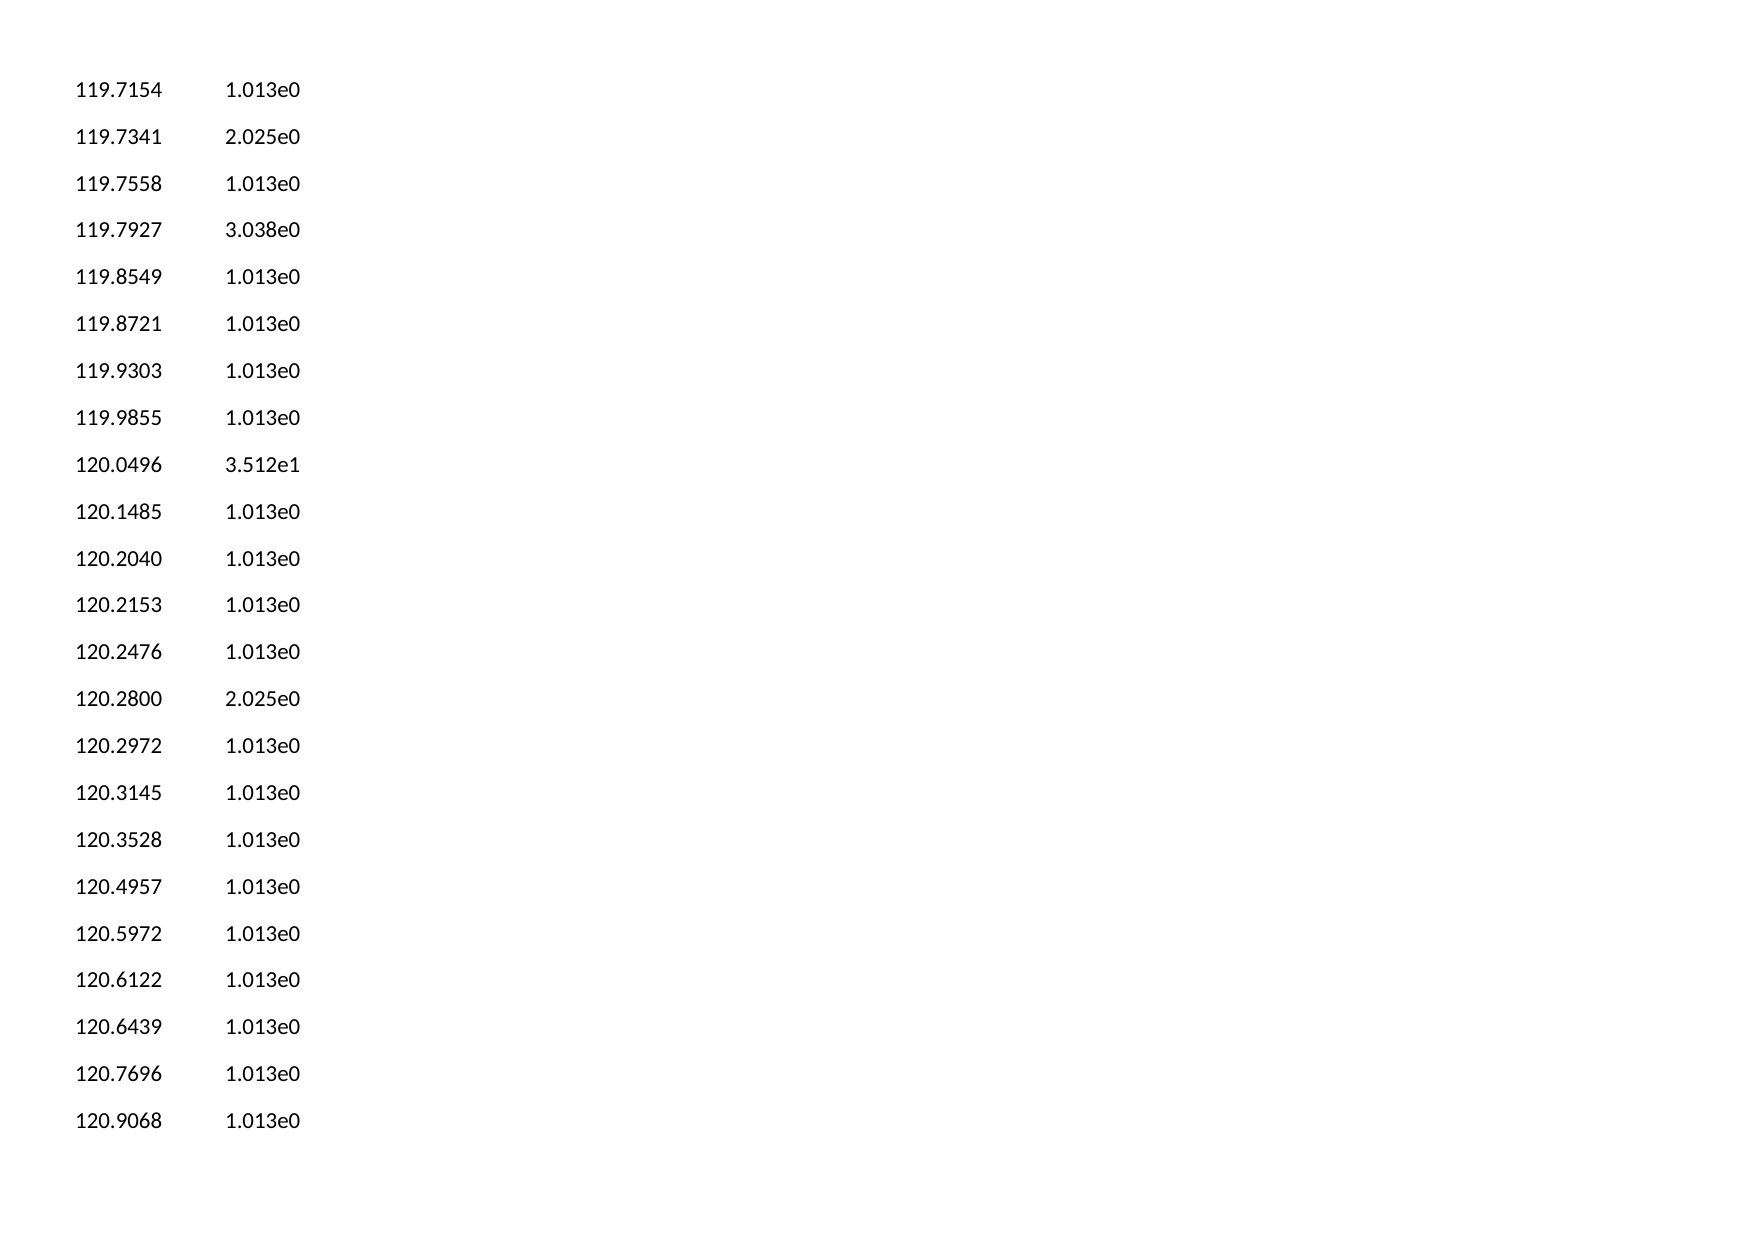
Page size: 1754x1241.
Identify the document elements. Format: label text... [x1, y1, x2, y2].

text 119.9855 1.013e0 [75, 403, 1679, 431]
text 120.2800 2.025e0 [75, 684, 1679, 712]
text 120.2040 1.013e0 [75, 544, 1679, 572]
text 120.4957 1.013e0 [75, 872, 1679, 900]
text 120.6122 1.013e0 [75, 966, 1679, 994]
text 120.3145 1.013e0 [75, 778, 1679, 806]
text 120.3528 1.013e0 [75, 825, 1679, 853]
text 120.1485 1.013e0 [75, 497, 1679, 525]
text 119.7341 2.025e0 [75, 122, 1679, 150]
text 119.7927 3.038e0 [75, 216, 1679, 244]
text 119.8721 1.013e0 [75, 309, 1679, 337]
text 120.0496 3.512e1 [75, 450, 1679, 478]
text 120.6439 1.013e0 [75, 1012, 1679, 1041]
text 120.2476 1.013e0 [75, 637, 1679, 666]
text 120.7696 1.013e0 [75, 1059, 1679, 1087]
text 119.7154 1.013e0 [75, 75, 1679, 103]
text 120.9068 1.013e0 [75, 1106, 1679, 1134]
text 119.9303 1.013e0 [75, 356, 1679, 384]
text 120.5972 1.013e0 [75, 919, 1679, 947]
text 120.2153 1.013e0 [75, 591, 1679, 619]
text 119.8549 1.013e0 [75, 262, 1679, 291]
text 120.2972 1.013e0 [75, 731, 1679, 759]
text 119.7558 1.013e0 [75, 169, 1679, 197]
